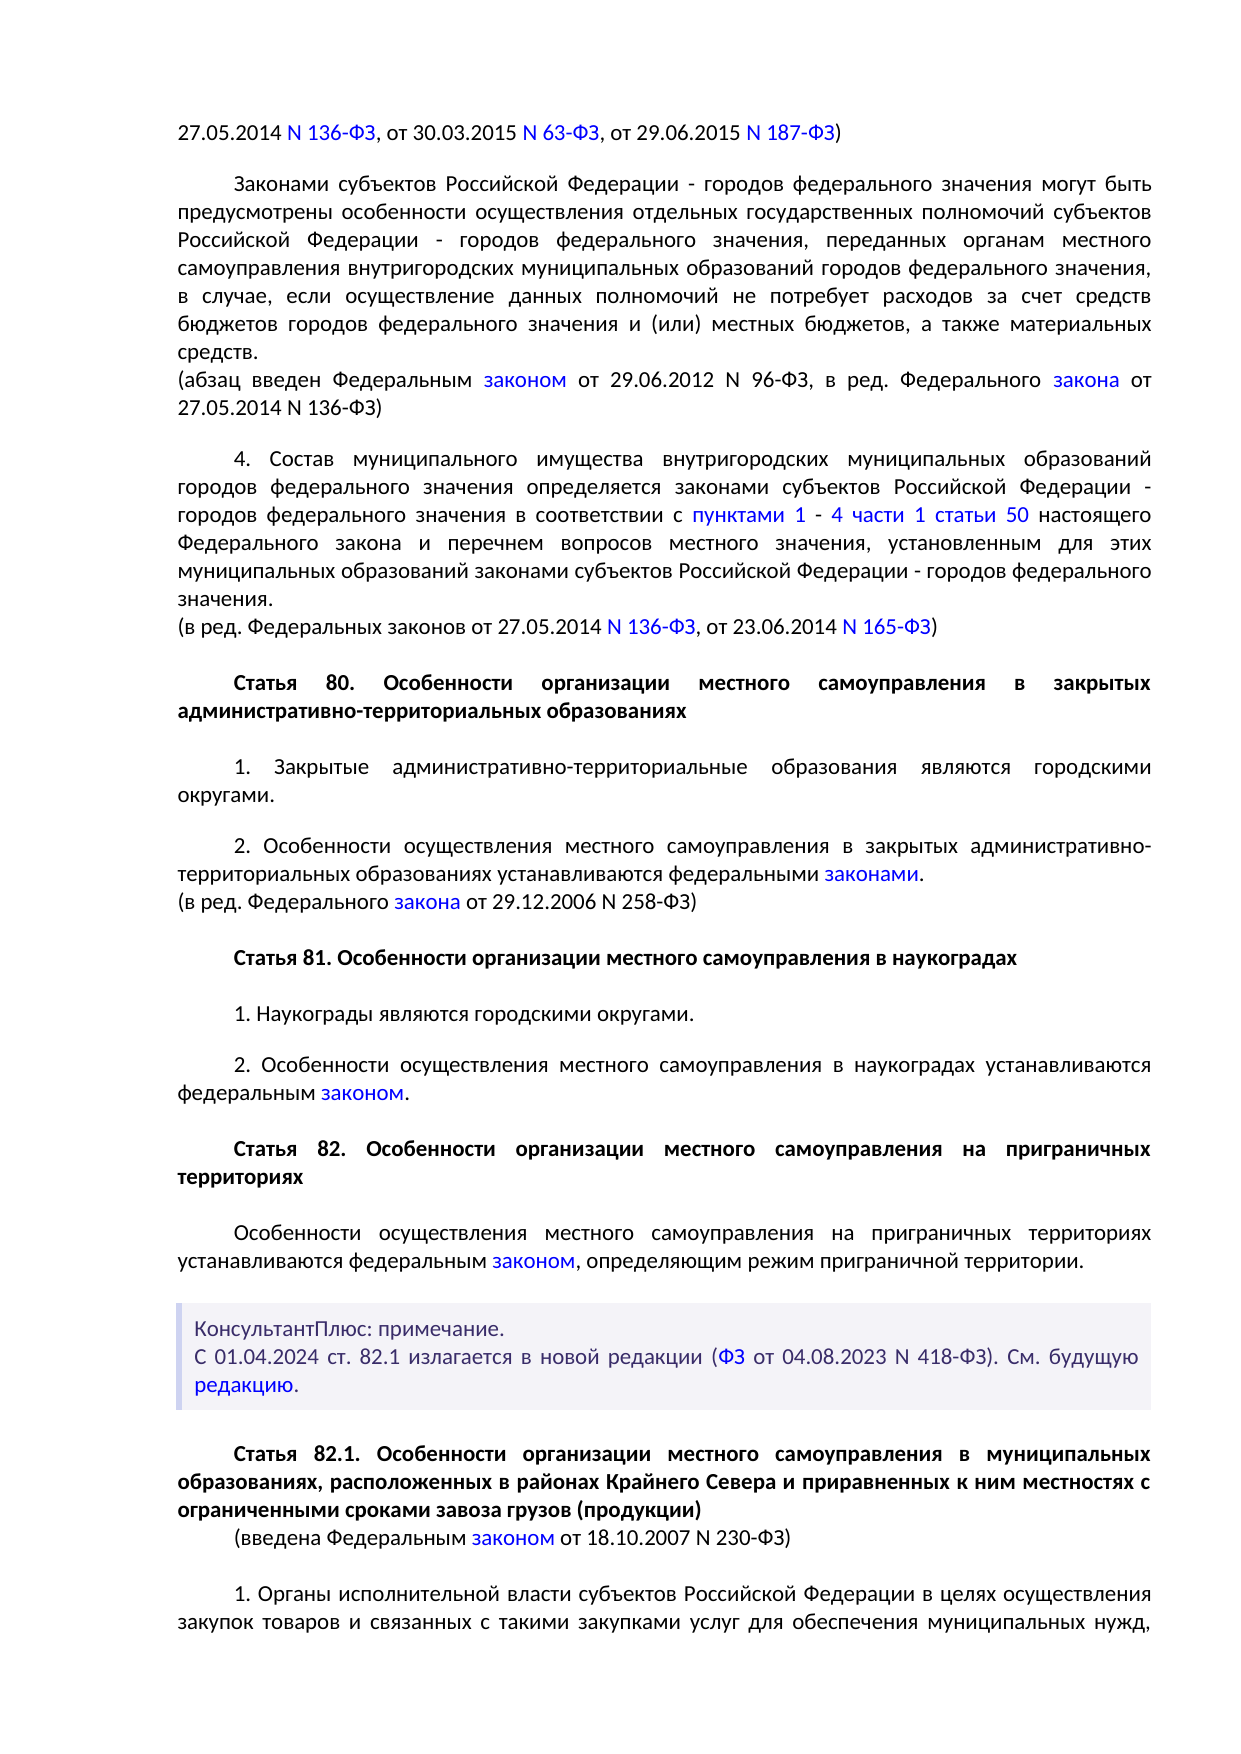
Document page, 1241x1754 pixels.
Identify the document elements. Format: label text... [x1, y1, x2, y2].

text (абзац введен Федеральным законом от 29.06.2012 N 96-ФЗ, в ред. Федерального закона от 27.05.2014 N 136-ФЗ) [177, 365, 1152, 421]
text (в ред. Федеральных законов от 27.05.2014 N 136-ФЗ, от 23.06.2014 N 165-ФЗ) [177, 612, 1152, 640]
text 1. Наукограды являются городскими округами. [177, 999, 1152, 1027]
title Статья 81. Особенности организации местного самоуправления в наукоградах [177, 943, 1152, 971]
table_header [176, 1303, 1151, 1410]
text 2. Особенности осуществления местного самоуправления в наукоградах устанавливаются федеральным законом. [177, 1050, 1152, 1106]
title Статья 80. Особенности организации местного самоуправления в закрытых административно-территориальных образованиях [177, 668, 1152, 724]
text 4. Состав муниципального имущества внутригородских муниципальных образований городов федерального значения определяется законами субъектов Российской Федерации - городов федерального значения в соответствии с пунктами 1 - 4 части 1 статьи 50 настоящего Федерального закона и перечнем вопросов местного значения, установленным для этих муниципальных образований законами субъектов Российской Федерации - городов федерального значения. [177, 444, 1152, 612]
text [177, 1579, 1152, 1636]
text (в ред. Федерального закона от 29.12.2006 N 258-ФЗ) [177, 887, 1152, 915]
text 1. Закрытые административно-территориальные образования являются городскими округами. [177, 752, 1152, 808]
title Статья 82.1. Особенности организации местного самоуправления в муниципальных образованиях, расположенных в районах Крайнего Севера и приравненных к ним местностях с ограниченными сроками завоза грузов (продукции) [177, 1439, 1152, 1523]
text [177, 118, 1152, 146]
text Особенности осуществления местного самоуправления на приграничных территориях устанавливаются федеральным законом, определяющим режим приграничной территории. [177, 1218, 1152, 1274]
title Статья 82. Особенности организации местного самоуправления на приграничных территориях [177, 1134, 1152, 1191]
text Законами субъектов Российской Федерации - городов федерального значения могут быть предусмотрены особенности осуществления отдельных государственных полномочий субъектов Российской Федерации - городов федерального значения, переданных органам местного самоуправления внутригородских муниципальных образований городов федерального значения, в случае, если осуществление данных полномочий не потребует расходов за счет средств бюджетов городов федерального значения и (или) местных бюджетов, а также материальных средств. [177, 169, 1152, 365]
text (введена Федеральным законом от 18.10.2007 N 230-ФЗ) [177, 1523, 1152, 1551]
text 2. Особенности осуществления местного самоуправления в закрытых административно-территориальных образованиях устанавливаются федеральными законами. [177, 831, 1152, 887]
